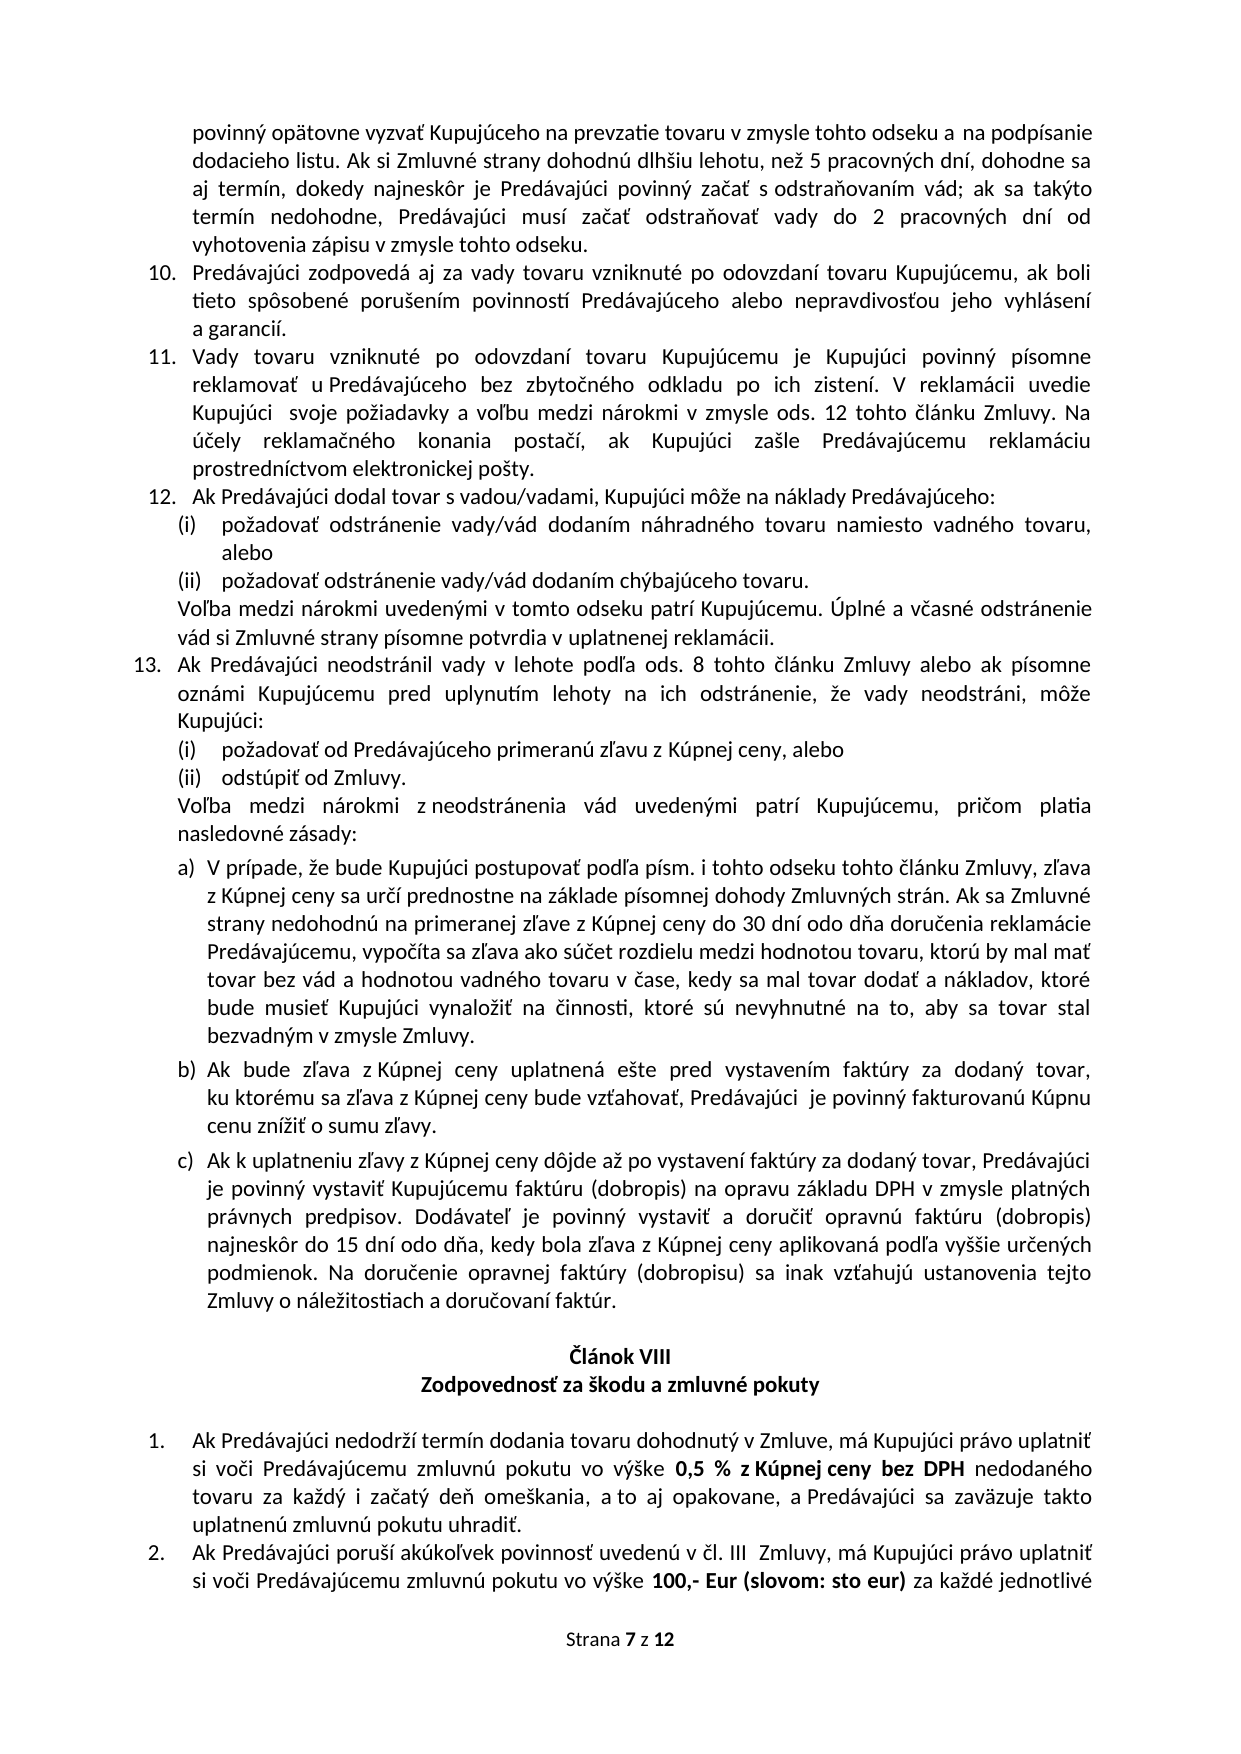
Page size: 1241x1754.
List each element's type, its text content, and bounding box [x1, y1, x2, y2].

list Predávajúci zodpovedá aj za vady tovaru vzniknuté po odovzdaní tovaru Kupujúcemu, ak boli tieto spôsobené porušením povinností Predávajúceho alebo nepravdivosťou jeho vyhlásení a garancií. [148, 258, 1093, 342]
list Článok VIII [148, 1342, 1093, 1370]
list V prípade, že bude Kupujúci postupovať podľa písm. i tohto odseku tohto článku Zmluvy, zľava z Kúpnej ceny sa určí prednostne na základe písomnej dohody Zmluvných strán. Ak sa Zmluvné strany nedohodnú na primeranej zľave z Kúpnej ceny do 30 dní odo dňa doručenia reklamácie Predávajúcemu, vypočíta sa zľava ako súčet rozdielu medzi hodnotou tovaru, ktorú by mal mať tovar bez vád a hodnotou vadného tovaru v čase, kedy sa mal tovar dodať a nákladov, ktoré bude musieť Kupujúci vynaložiť na činnosti, ktoré sú nevyhnutné na to, aby sa tovar stal bezvadným v zmysle Zmluvy. [177, 853, 1093, 1049]
list Ak k uplatneniu zľavy z Kúpnej ceny dôjde až po vystavení faktúry za dodaný tovar, Predávajúci je povinný vystaviť Kupujúcemu faktúru (dobropis) na opravu základu DPH v zmysle platných právnych predpisov. Dodávateľ je povinný vystaviť a doručiť opravnú faktúru (dobropis) najneskôr do 15 dní odo dňa, kedy bola zľava z Kúpnej ceny aplikovaná podľa vyššie určených podmienok. Na doručenie opravnej faktúry (dobropisu) sa inak vzťahujú ustanovenia tejto Zmluvy o náležitostiach a doručovaní faktúr. [177, 1146, 1093, 1314]
list odstúpiť od Zmluvy. [177, 763, 1093, 791]
text 12. Ak Predávajúci dodal tovar s vadou/vadami, Kupujúci môže na náklady Predávajúceho: [148, 482, 1093, 511]
text Voľba medzi nárokmi z neodstránenia vád uvedenými patrí Kupujúcemu, pričom platia nasledovné zásady: [177, 791, 1093, 847]
list Ak bude zľava z Kúpnej ceny uplatnená ešte pred vystavením faktúry za dodaný tovar, ku ktorému sa zľava z Kúpnej ceny bude vzťahovať, Predávajúci je povinný fakturovanú Kúpnu cenu znížiť o sumu zľavy. [177, 1055, 1093, 1139]
text 13. Ak Predávajúci neodstránil vady v lehote podľa ods. 8 tohto článku Zmluvy alebo ak písomne oznámi Kupujúcemu pred uplynutím lehoty na ich odstránenie, že vady neodstráni, môže Kupujúci: [133, 651, 1093, 735]
list Ak Predávajúci nedodrží termín dodania tovaru dohodnutý v Zmluve, má Kupujúci právo uplatniť si voči Predávajúcemu zmluvnú pokutu vo výške 0,5 % z Kúpnej ceny bez DPH nedodaného tovaru za každý i začatý deň omeškania, a to aj opakovane, a Predávajúci sa zaväzuje takto uplatnenú zmluvnú pokutu uhradiť. [148, 1426, 1093, 1538]
text (i) požadovať odstránenie vady/vád dodaním náhradného tovaru namiesto vadného tovaru, alebo [177, 511, 1093, 567]
text (ii) požadovať odstránenie vady/vád dodaním chýbajúceho tovaru. [177, 567, 1093, 594]
list požadovať od Predávajúceho primeranú zľavu z Kúpnej ceny, alebo [177, 735, 1093, 763]
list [148, 118, 1093, 258]
text Voľba medzi nárokmi uvedenými v tomto odseku patrí Kupujúcemu. Úplné a včasné odstránenie vád si Zmluvné strany písomne potvrdia v uplatnenej reklamácii. [148, 594, 1093, 651]
list Zodpovednosť za škodu a zmluvné pokuty [148, 1370, 1093, 1398]
list Vady tovaru vzniknuté po odovzdaní tovaru Kupujúcemu je Kupujúci povinný písomne reklamovať u Predávajúceho bez zbytočného odkladu po ich zistení. V reklamácii uvedie Kupujúci svoje požiadavky a voľbu medzi nárokmi v zmysle ods. 12 tohto článku Zmluvy. Na účely reklamačného konania postačí, ak Kupujúci zašle Predávajúcemu reklamáciu prostredníctvom elektronickej pošty. [148, 342, 1093, 482]
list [148, 1538, 1093, 1594]
